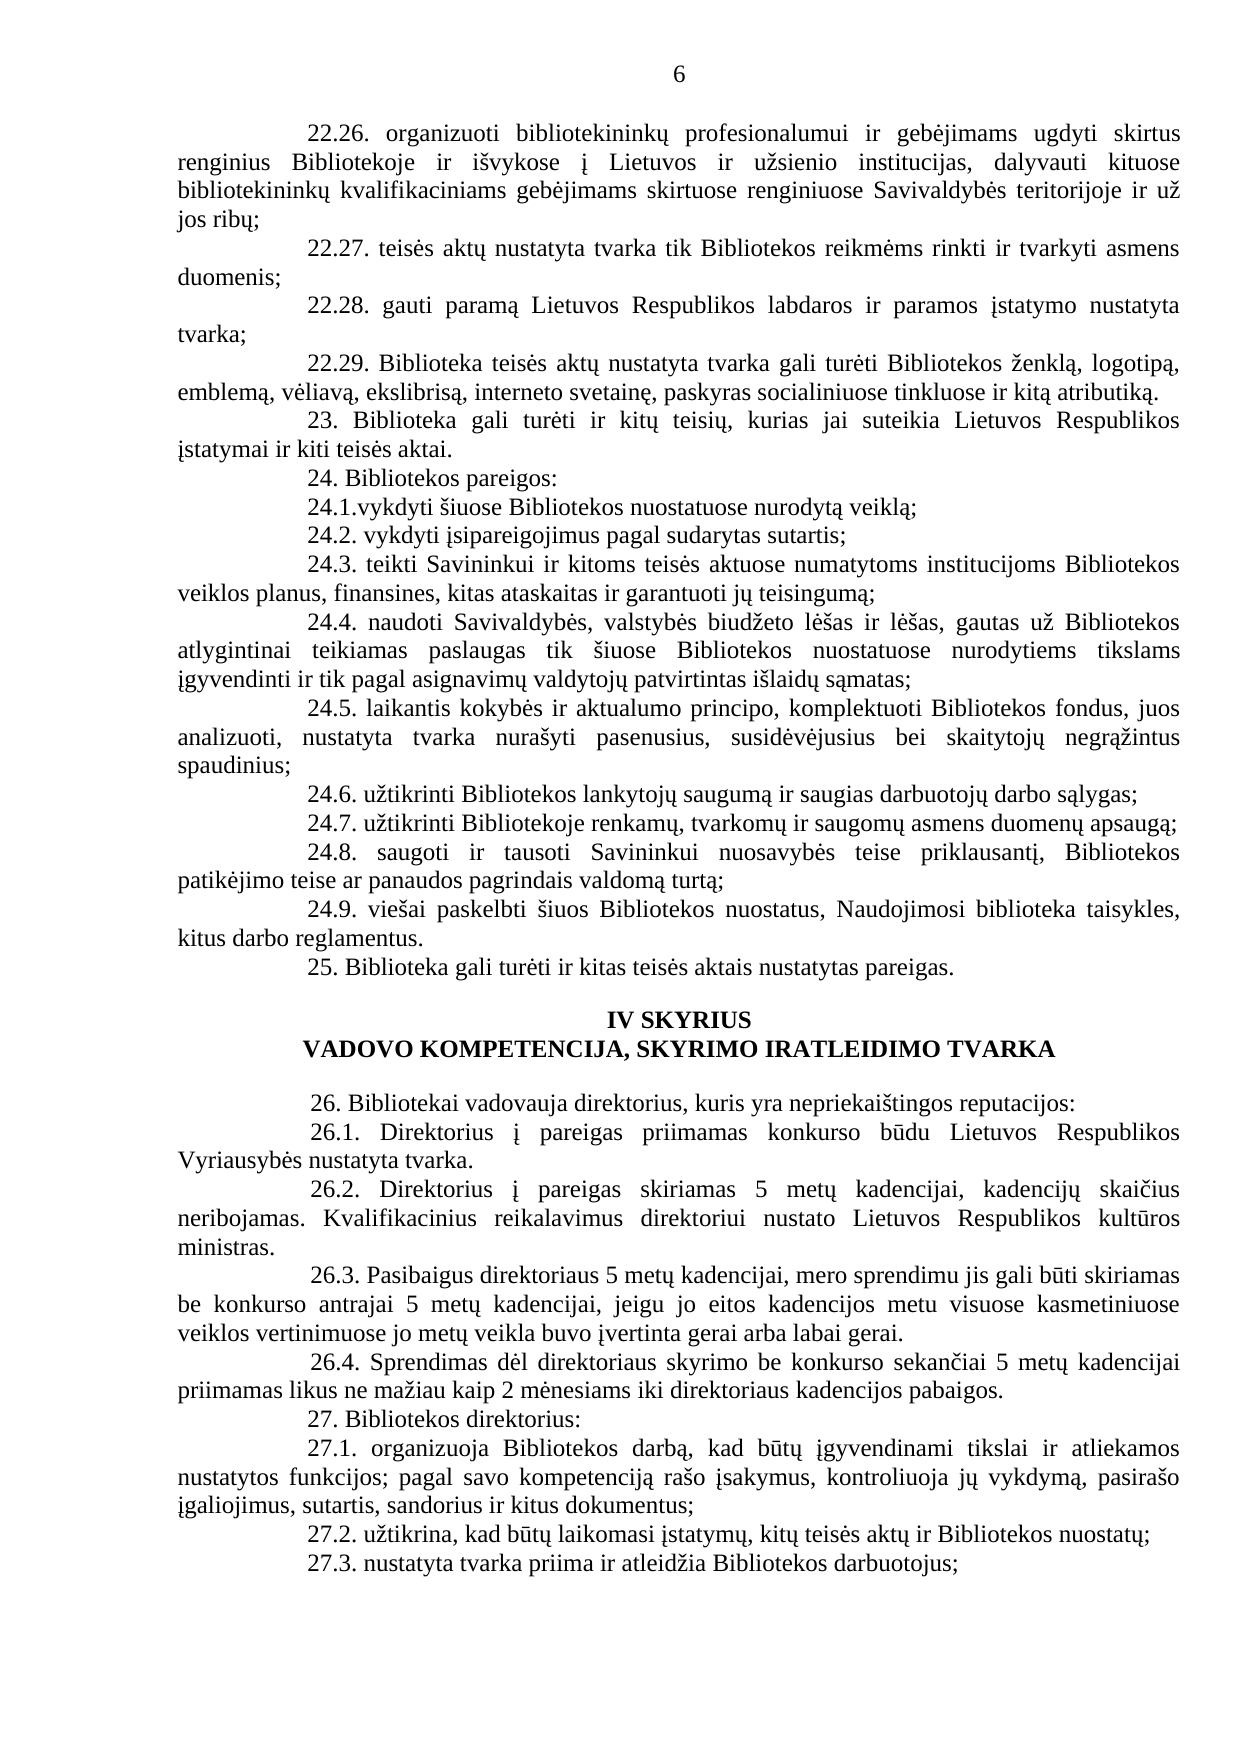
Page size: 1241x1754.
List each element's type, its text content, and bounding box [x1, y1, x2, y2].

text 24.4. naudoti Savivaldybės, valstybės biudžeto lėšas ir lėšas, gautas už Bibliotekos atlygintinai teikiamas paslaugas tik šiuose Bibliotekos nuostatuose nurodytiems tikslams įgyvendinti ir tik pagal asignavimų valdytojų patvirtintas išlaidų sąmatas; [177, 607, 1181, 693]
list 24.2. vykdyti įsipareigojimus pagal sudarytas sutartis; [177, 521, 1181, 549]
text 22.27. teisės aktų nustatyta tvarka tik Bibliotekos reikmėms rinkti ir tvarkyti asmens duomenis; [177, 233, 1181, 291]
text 23. Biblioteka gali turėti ir kitų teisių, kurias jai suteikia Lietuvos Respublikos įstatymai ir kiti teisės aktai. [177, 406, 1181, 463]
text 26. Bibliotekai vadovauja direktorius, kuris yra nepriekaištingos reputacijos: [177, 1088, 1181, 1117]
text 24.7. užtikrinti Bibliotekoje renkamų, tvarkomų ir saugomų asmens duomenų apsaugą; [177, 808, 1181, 837]
text 24.8. saugoti ir tausoti Savininkui nuosavybės teise priklausantį, Bibliotekos patikėjimo teise ar panaudos pagrindais valdomą turtą; [177, 837, 1181, 894]
text 26.1. Direktorius į pareigas priimamas konkurso būdu Lietuvos Respublikos Vyriausybės nustatyta tvarka. [177, 1117, 1181, 1174]
text 24.3. teikti Savininkui ir kitoms teisės aktuose numatytoms institucijoms Bibliotekos veiklos planus, finansines, kitas ataskaitas ir garantuoti jų teisingumą; [177, 549, 1181, 607]
text 24.6. užtikrinti Bibliotekos lankytojų saugumą ir saugias darbuotojų darbo sąlygas; [177, 779, 1181, 808]
text 26.3. Pasibaigus direktoriaus 5 metų kadencijai, mero sprendimu jis gali būti skiriamas be konkurso antrajai 5 metų kadencijai, jeigu jo eitos kadencijos metu visuose kasmetiniuose veiklos vertinimuose jo metų veikla buvo įvertinta gerai arba labai gerai. [177, 1261, 1181, 1347]
list 27. Bibliotekos direktorius: [177, 1404, 1181, 1433]
text 22.26. organizuoti bibliotekininkų profesionalumui ir gebėjimams ugdyti skirtus renginius Bibliotekoje ir išvykose į Lietuvos ir užsienio institucijas, dalyvauti kituose bibliotekininkų kvalifikaciniams gebėjimams skirtuose renginiuose Savivaldybės teritorijoje ir už jos ribų; [177, 118, 1181, 233]
text 27.1. organizuoja Bibliotekos darbą, kad būtų įgyvendinami tikslai ir atliekamos nustatytos funkcijos; pagal savo kompetenciją rašo įsakymus, kontroliuoja jų vykdymą, pasirašo įgaliojimus, sutartis, sandorius ir kitus dokumentus; [177, 1433, 1181, 1519]
list 24. Bibliotekos pareigos: [177, 463, 1181, 492]
text 22.28. gauti paramą Lietuvos Respublikos labdaros ir paramos įstatymo nustatyta tvarka; [177, 291, 1181, 348]
text 24.5. laikantis kokybės ir aktualumo principo, komplektuoti Bibliotekos fondus, juos analizuoti, nustatyta tvarka nurašyti pasenusius, susidėvėjusius bei skaitytojų negrąžintus spaudinius; [177, 693, 1181, 779]
text 26.4. Sprendimas dėl direktoriaus skyrimo be konkurso sekančiai 5 metų kadencijai priimamas likus ne mažiau kaip 2 mėnesiams iki direktoriaus kadencijos pabaigos. [177, 1347, 1181, 1404]
list 25. Biblioteka gali turėti ir kitas teisės aktais nustatytas pareigas. [177, 952, 1181, 981]
text IV SKYRIUS [177, 1006, 1181, 1034]
text 27.3. nustatyta tvarka priima ir atleidžia Bibliotekos darbuotojus; [177, 1548, 1181, 1577]
text 26.2. Direktorius į pareigas skiriamas 5 metų kadencijai, kadencijų skaičius neribojamas. Kvalifikacinius reikalavimus direktoriui nustato Lietuvos Respublikos kultūros ministras. [177, 1174, 1181, 1261]
text 27.2. užtikrina, kad būtų laikomasi įstatymų, kitų teisės aktų ir Bibliotekos nuostatų; [177, 1519, 1181, 1548]
text 24.9. viešai paskelbti šiuos Bibliotekos nuostatus, Naudojimosi biblioteka taisykles, kitus darbo reglamentus. [177, 894, 1181, 952]
list 24.1.vykdyti šiuose Bibliotekos nuostatuose nurodytą veiklą; [177, 492, 1181, 521]
text VADOVO KOMPETENCIJA, SKYRIMO IRATLEIDIMO TVARKA [177, 1034, 1181, 1063]
text 22.29. Biblioteka teisės aktų nustatyta tvarka gali turėti Bibliotekos ženklą, logotipą, emblemą, vėliavą, ekslibrisą, interneto svetainę, paskyras socialiniuose tinkluose ir kitą atributiką. [177, 348, 1181, 406]
